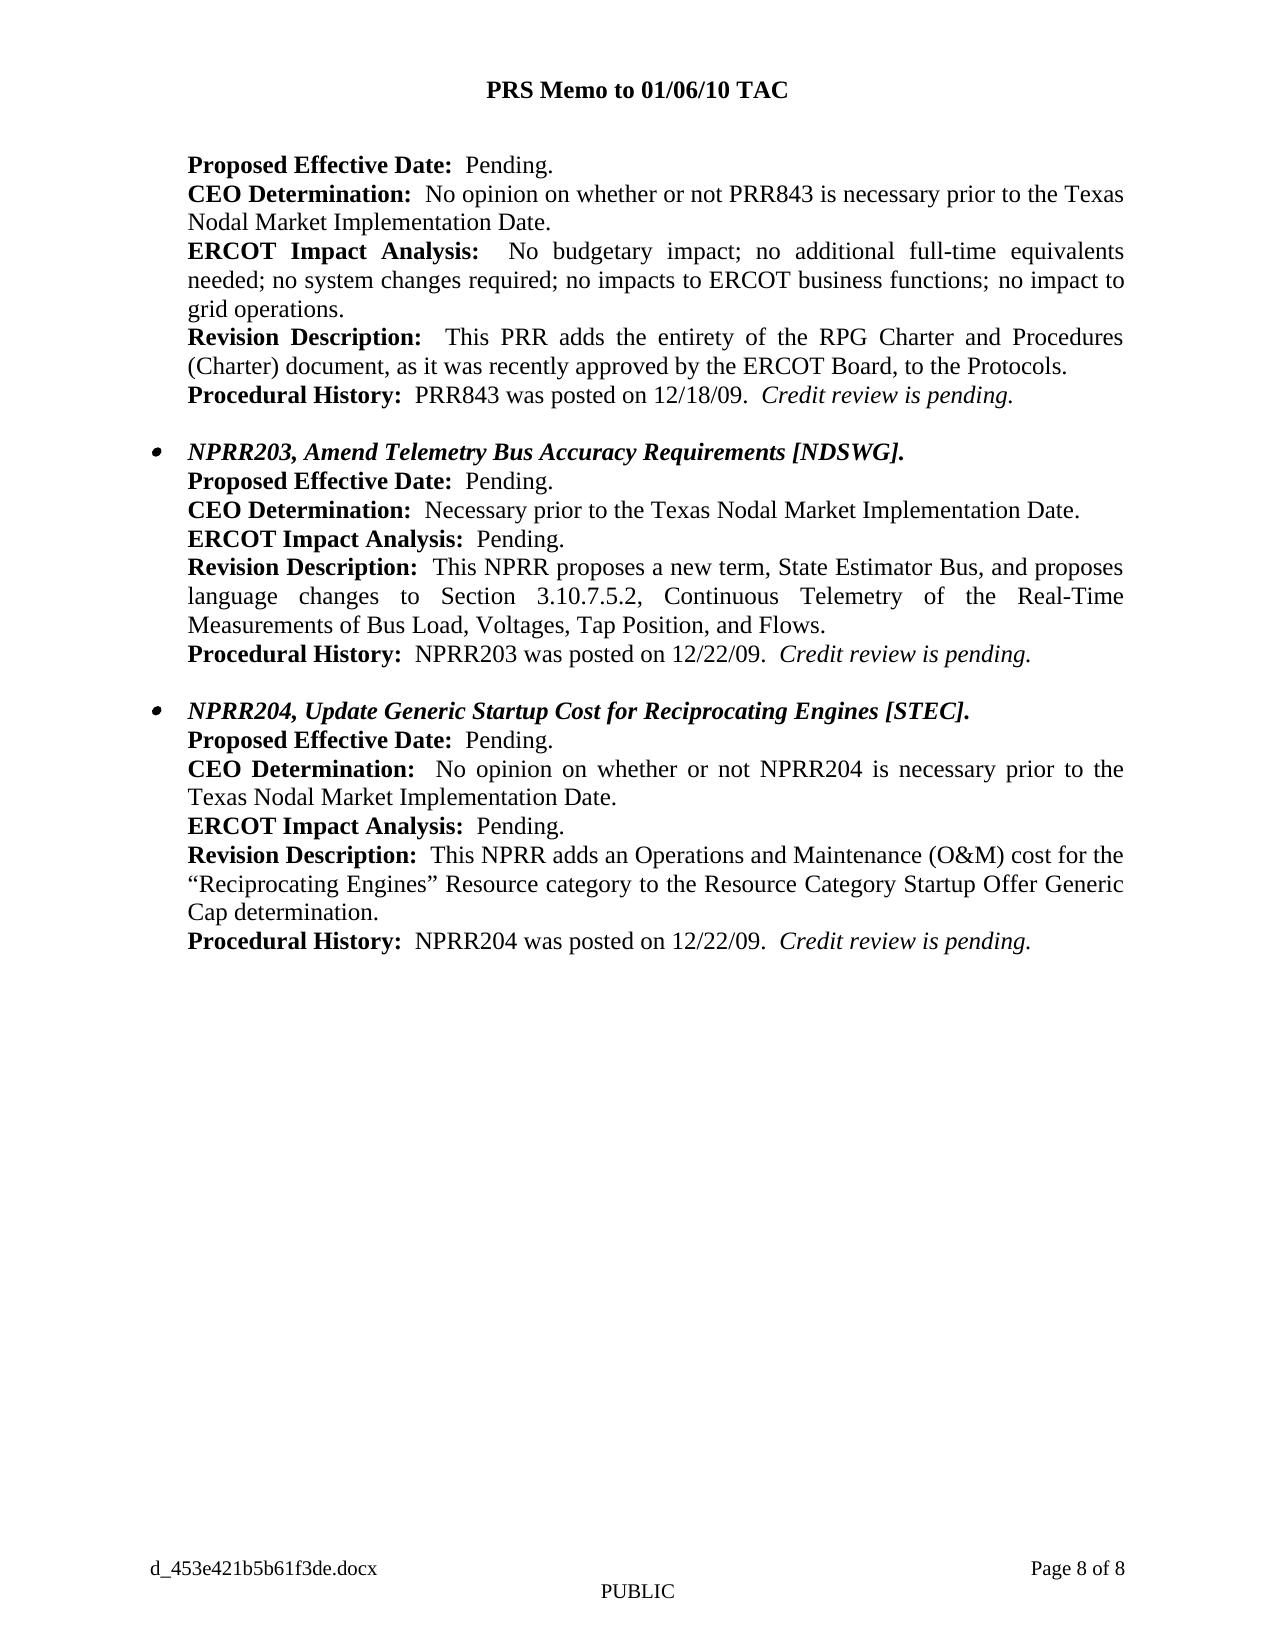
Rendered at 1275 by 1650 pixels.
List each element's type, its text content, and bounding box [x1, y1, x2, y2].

text ERCOT Impact Analysis: Pending. [187, 811, 1125, 840]
text Revision Description: This NPRR adds an Operations and Maintenance (O&M) cost for the “Reciprocating Engines” Resource category to the Resource Category Startup Offer Generic Cap determination. [187, 840, 1125, 926]
text Proposed Effective Date: Pending. [187, 150, 1125, 179]
text ERCOT Impact Analysis: No budgetary impact; no additional full-time equivalents needed; no system changes required; no impacts to ERCOT business functions; no impact to grid operations. [187, 236, 1125, 322]
text Revision Description: This NPRR proposes a new term, State Estimator Bus, and proposes language changes to Section 3.10.7.5.2, Continuous Telemetry of the Real-Time Measurements of Bus Load, Voltages, Tap Position, and Flows. [187, 552, 1125, 639]
list NPRR203, Amend Telemetry Bus Accuracy Requirements [NDSWG]. [150, 437, 1125, 466]
text ERCOT Impact Analysis: Pending. [187, 524, 1125, 552]
text Procedural History: NPRR204 was posted on 12/22/09. Credit review is pending. [187, 926, 1125, 955]
text Revision Description: This PRR adds the entirety of the RPG Charter and Procedures (Charter) document, as it was recently approved by the ERCOT Board, to the Protocols. [187, 322, 1125, 380]
text CEO Determination: No opinion on whether or not PRR843 is necessary prior to the Texas Nodal Market Implementation Date. [187, 179, 1125, 236]
text CEO Determination: No opinion on whether or not NPRR204 is necessary prior to the Texas Nodal Market Implementation Date. [187, 754, 1125, 811]
text Proposed Effective Date: Pending. [187, 725, 1125, 754]
text Proposed Effective Date: Pending. [187, 466, 1125, 495]
text Procedural History: NPRR203 was posted on 12/22/09. Credit review is pending. [187, 639, 1125, 667]
list NPRR204, Update Generic Startup Cost for Reciprocating Engines [STEC]. [150, 696, 1125, 725]
text CEO Determination: Necessary prior to the Texas Nodal Market Implementation Date. [187, 495, 1125, 524]
text Procedural History: PRR843 was posted on 12/18/09. Credit review is pending. [187, 380, 1125, 409]
